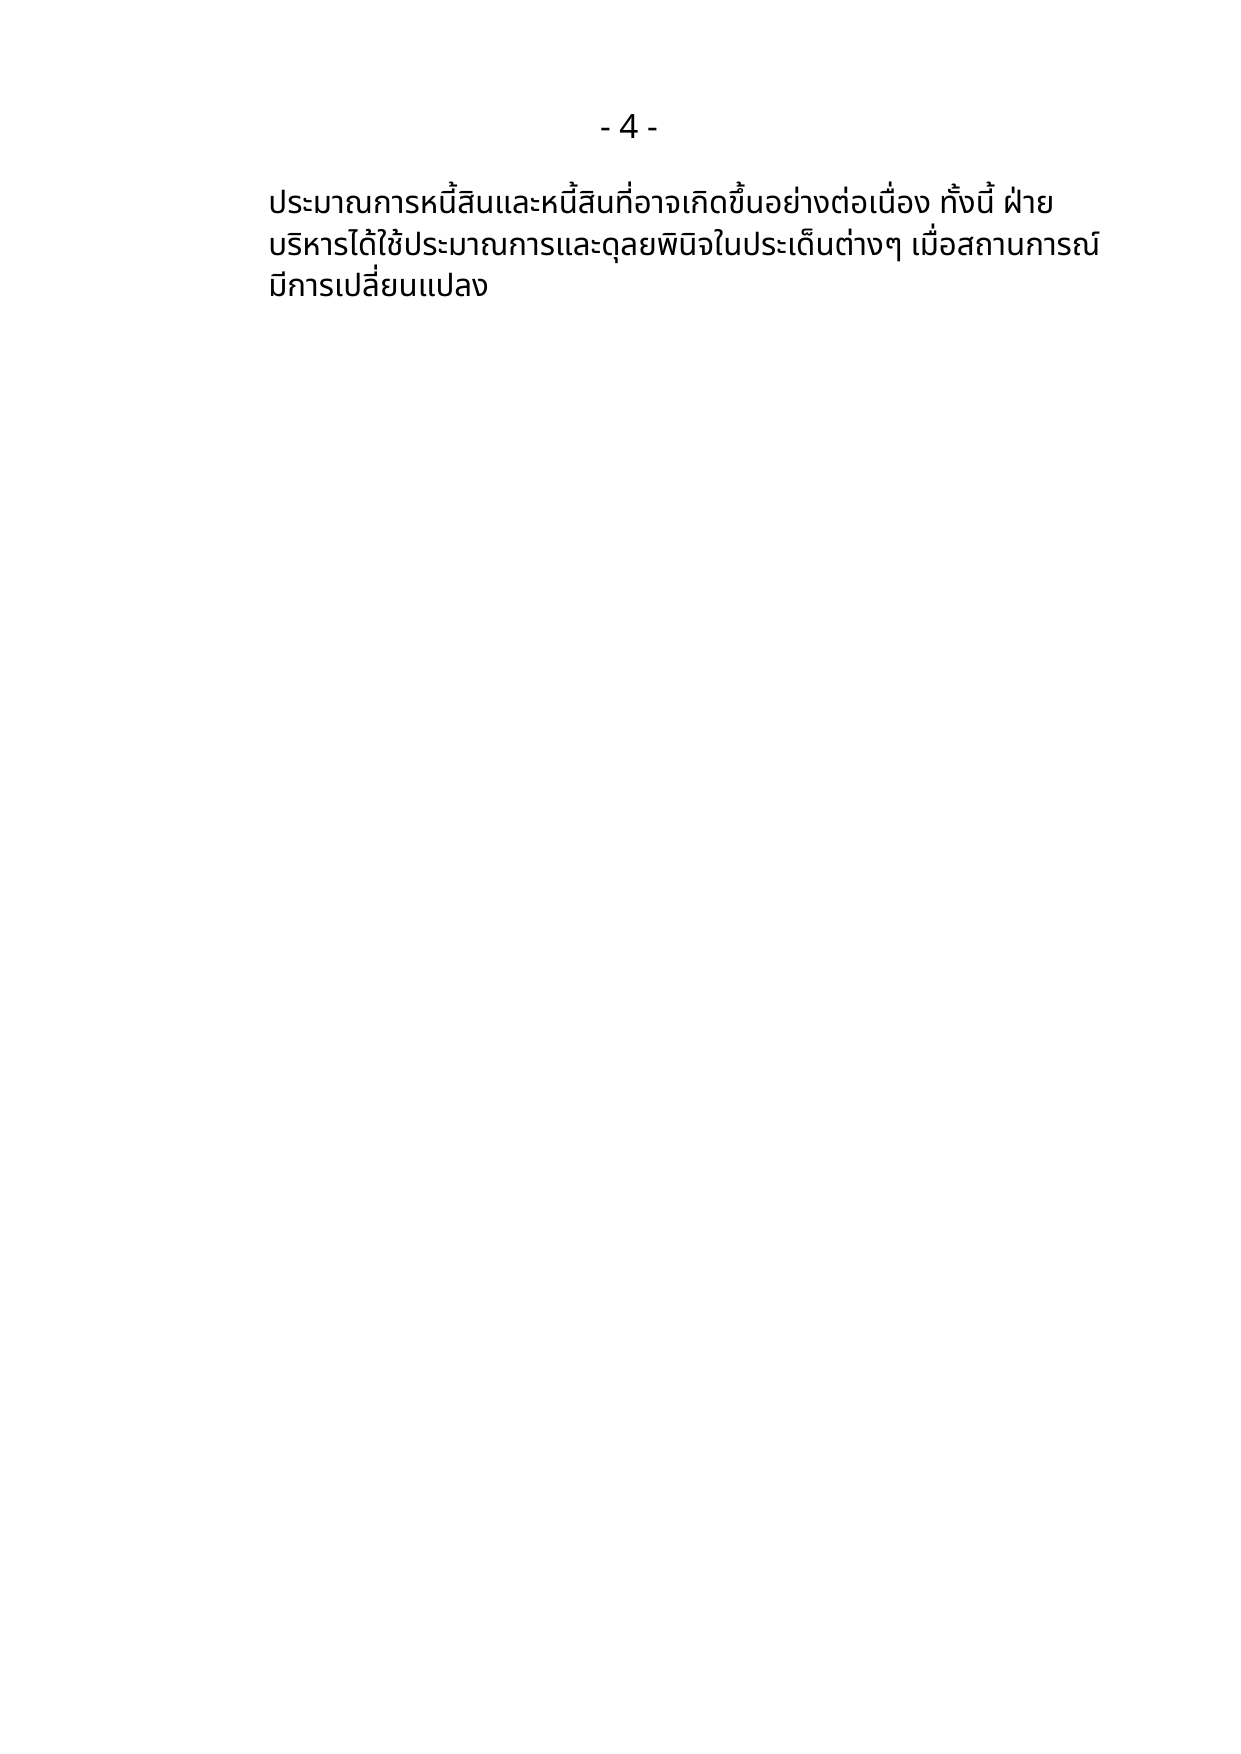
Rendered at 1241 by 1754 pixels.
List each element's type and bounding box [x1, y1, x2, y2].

list [209, 180, 1107, 305]
